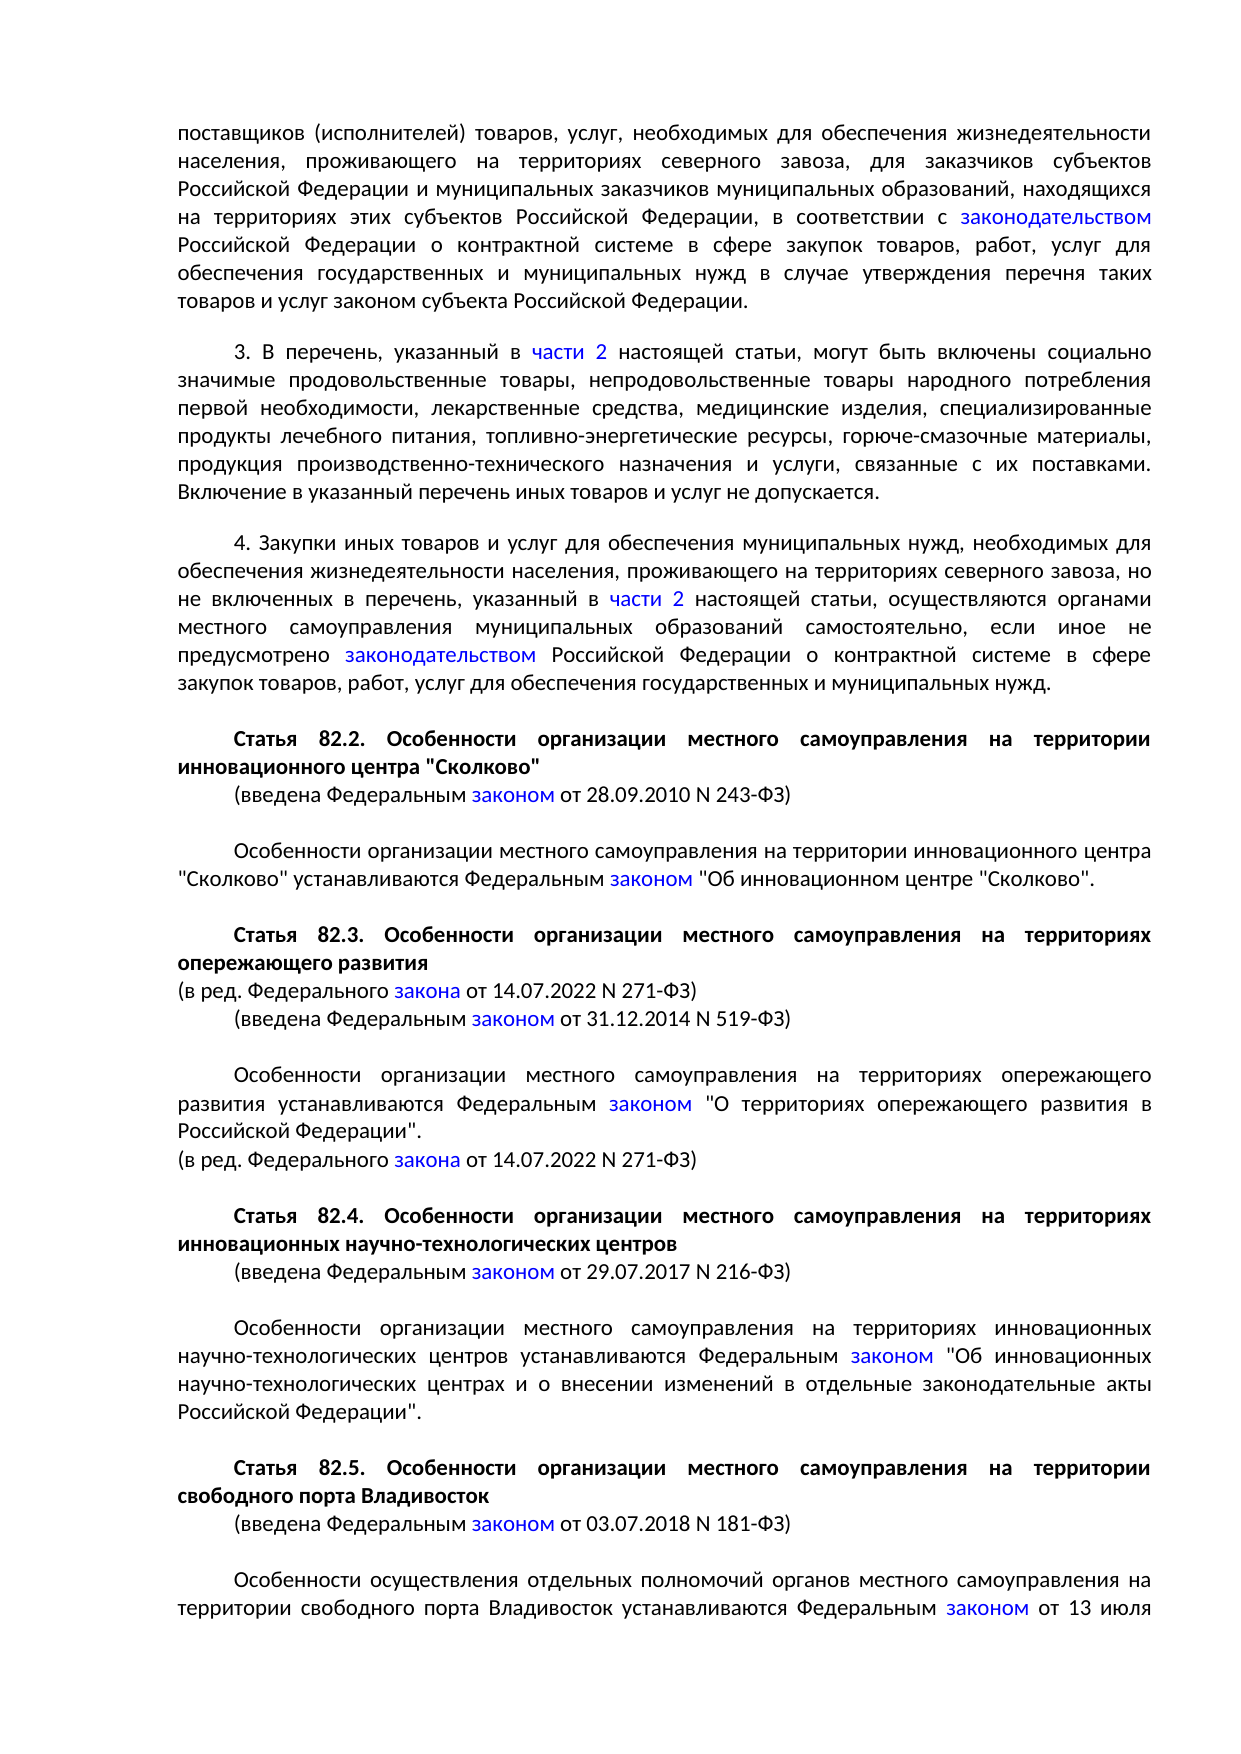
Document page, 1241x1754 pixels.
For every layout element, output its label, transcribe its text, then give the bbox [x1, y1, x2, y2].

text (в ред. Федерального закона от 14.07.2022 N 271-ФЗ) [177, 977, 1152, 1004]
title Статья 82.2. Особенности организации местного самоуправления на территории инновационного центра "Сколково" [177, 724, 1152, 780]
title Статья 82.5. Особенности организации местного самоуправления на территории свободного порта Владивосток [177, 1453, 1152, 1509]
text Особенности организации местного самоуправления на территориях опережающего развития устанавливаются Федеральным законом "О территориях опережающего развития в Российской Федерации". [177, 1061, 1152, 1145]
text 4. Закупки иных товаров и услуг для обеспечения муниципальных нужд, необходимых для обеспечения жизнедеятельности населения, проживающего на территориях северного завоза, но не включенных в перечень, указанный в части 2 настоящей статьи, осуществляются органами местного самоуправления муниципальных образований самостоятельно, если иное не предусмотрено законодательством Российской Федерации о контрактной системе в сфере закупок товаров, работ, услуг для обеспечения государственных и муниципальных нужд. [177, 528, 1152, 696]
text 3. В перечень, указанный в части 2 настоящей статьи, могут быть включены социально значимые продовольственные товары, непродовольственные товары народного потребления первой необходимости, лекарственные средства, медицинские изделия, специализированные продукты лечебного питания, топливно-энергетические ресурсы, горюче-смазочные материалы, продукция производственно-технического назначения и услуги, связанные с их поставками. Включение в указанный перечень иных товаров и услуг не допускается. [177, 337, 1152, 505]
text Особенности организации местного самоуправления на территории инновационного центра "Сколково" устанавливаются Федеральным законом "Об инновационном центре "Сколково". [177, 836, 1152, 892]
text Особенности организации местного самоуправления на территориях инновационных научно-технологических центров устанавливаются Федеральным законом "Об инновационных научно-технологических центрах и о внесении изменений в отдельные законодательные акты Российской Федерации". [177, 1313, 1152, 1425]
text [177, 1565, 1152, 1621]
text (введена Федеральным законом от 03.07.2018 N 181-ФЗ) [177, 1509, 1152, 1537]
text (введена Федеральным законом от 29.07.2017 N 216-ФЗ) [177, 1257, 1152, 1285]
title Статья 82.4. Особенности организации местного самоуправления на территориях инновационных научно-технологических центров [177, 1201, 1152, 1257]
title Статья 82.3. Особенности организации местного самоуправления на территориях опережающего развития [177, 921, 1152, 977]
text (в ред. Федерального закона от 14.07.2022 N 271-ФЗ) [177, 1145, 1152, 1173]
text (введена Федеральным законом от 31.12.2014 N 519-ФЗ) [177, 1004, 1152, 1033]
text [177, 118, 1152, 314]
text (введена Федеральным законом от 28.09.2010 N 243-ФЗ) [177, 780, 1152, 808]
